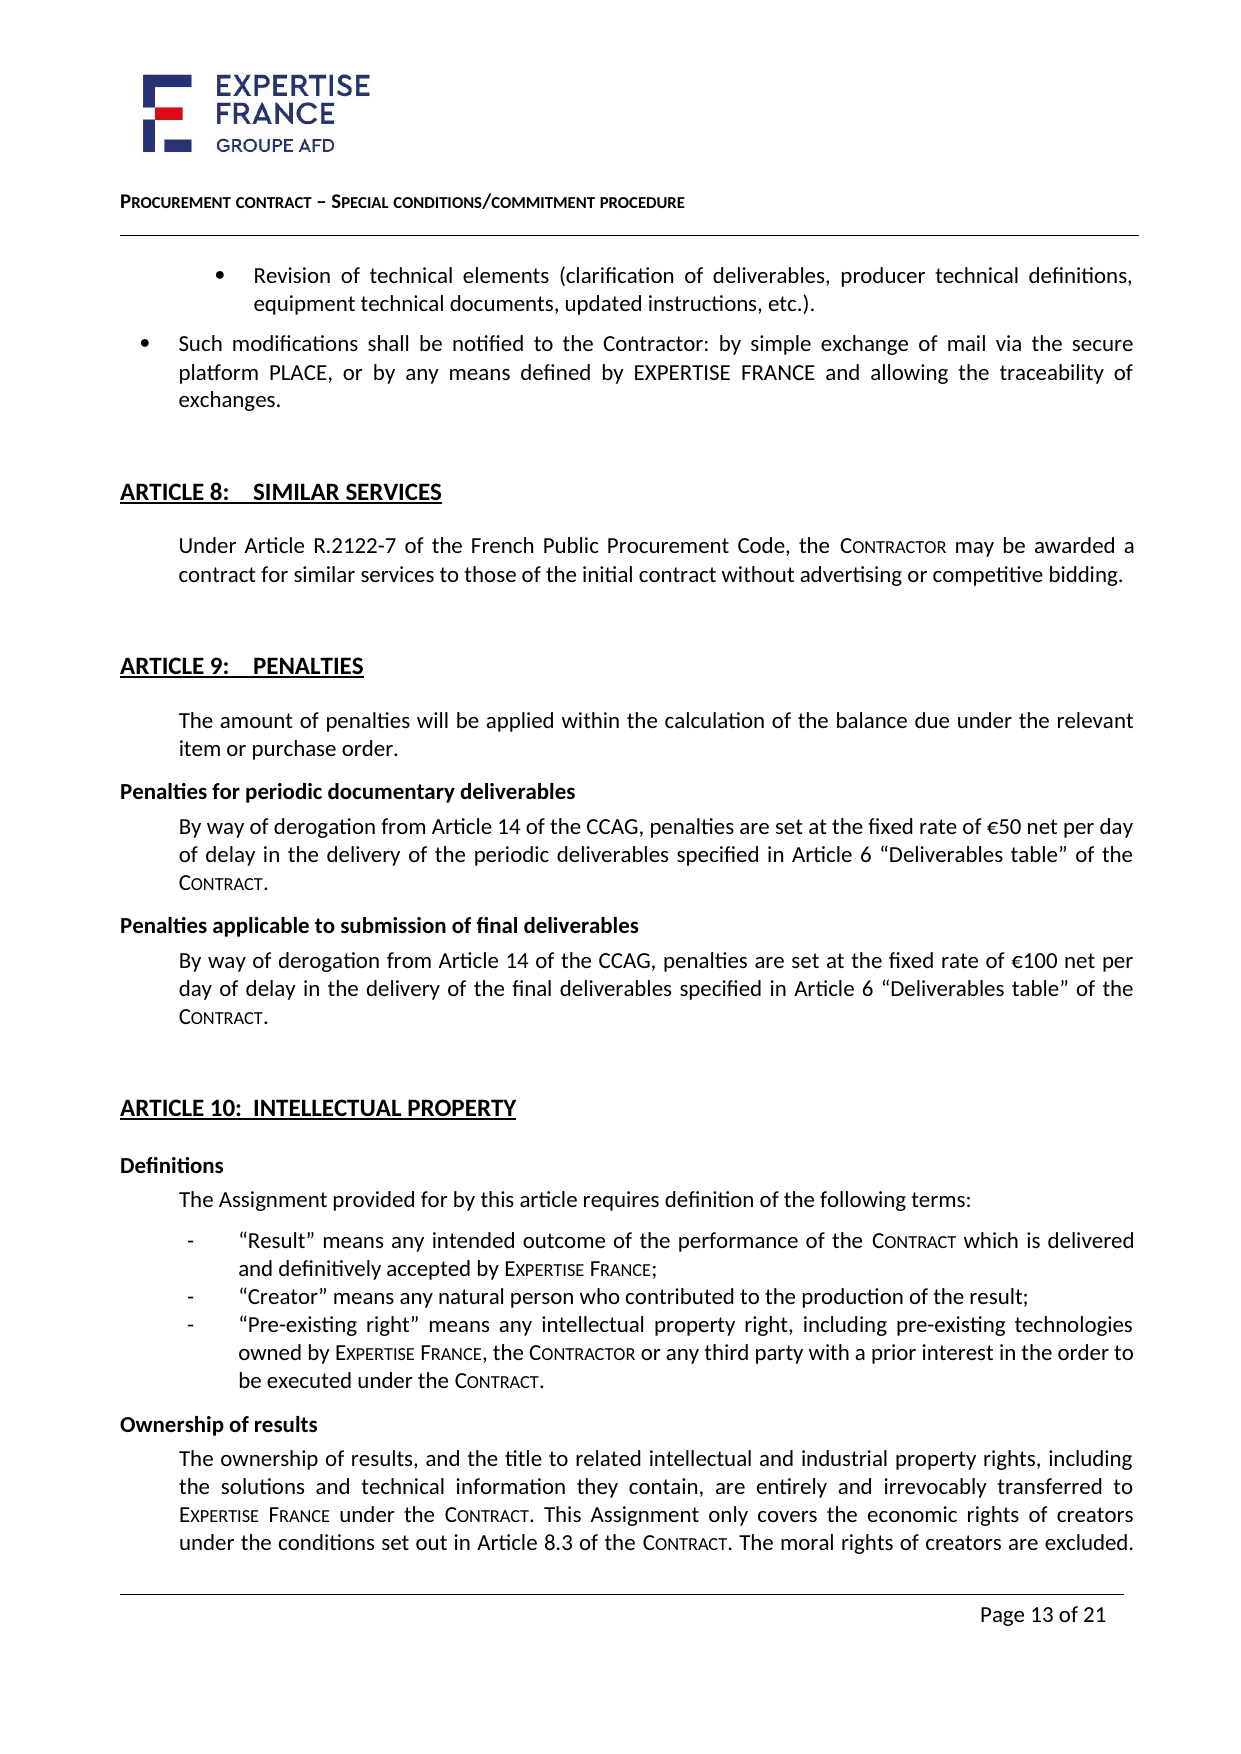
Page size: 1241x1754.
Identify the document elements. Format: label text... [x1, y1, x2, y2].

list Under Article R.2122-7 of the French Public Procurement Code, the Contractor may be awarded a contract for similar services to those of the initial contract without advertising or competitive bidding. [178, 532, 1135, 588]
list penalties [120, 650, 1135, 681]
list “Result” means any intended outcome of the performance of the Contract which is delivered and definitively accepted by Expertise France; [187, 1226, 1135, 1282]
text The amount of penalties will be applied within the calculation of the balance due under the relevant item or purchase order. [178, 706, 1135, 762]
list Revision of technical elements (clarification of deliverables, producer technical definitions, equipment technical documents, updated instructions, etc.). [216, 261, 1135, 317]
subtitle Penalties applicable to submission of final deliverables [120, 908, 1135, 939]
list “Creator” means any natural person who contributed to the production of the result; [187, 1282, 1135, 1310]
list By way of derogation from Article 14 of the CCAG, penalties are set at the fixed rate of €100 net per day of delay in the delivery of the final deliverables specified in Article 6 “Deliverables table” of the Contract. [178, 946, 1135, 1030]
subtitle Ownership of results [120, 1407, 1135, 1438]
subtitle Definitions [120, 1148, 1135, 1179]
list “Pre-existing right” means any intellectual property right, including pre-existing technologies owned by Expertise France, the Contractor or any third party with a prior interest in the order to be executed under the Contract. [187, 1310, 1135, 1394]
list Such modifications shall be notified to the Contractor: by simple exchange of mail via the secure platform PLACE, or by any means defined by EXPERTISE FRANCE and allowing the traceability of exchanges. [141, 329, 1135, 414]
subtitle Penalties for periodic documentary deliverables [120, 774, 1135, 806]
list Similar services [120, 476, 1135, 507]
text The Assignment provided for by this article requires definition of the following terms: [179, 1185, 1135, 1213]
picture [120, 41, 397, 183]
list intellectual property [120, 1092, 1135, 1123]
list By way of derogation from Article 14 of the CCAG, penalties are set at the fixed rate of €50 net per day of delay in the delivery of the periodic deliverables specified in Article 6 “Deliverables table” of the Contract. [178, 812, 1135, 896]
